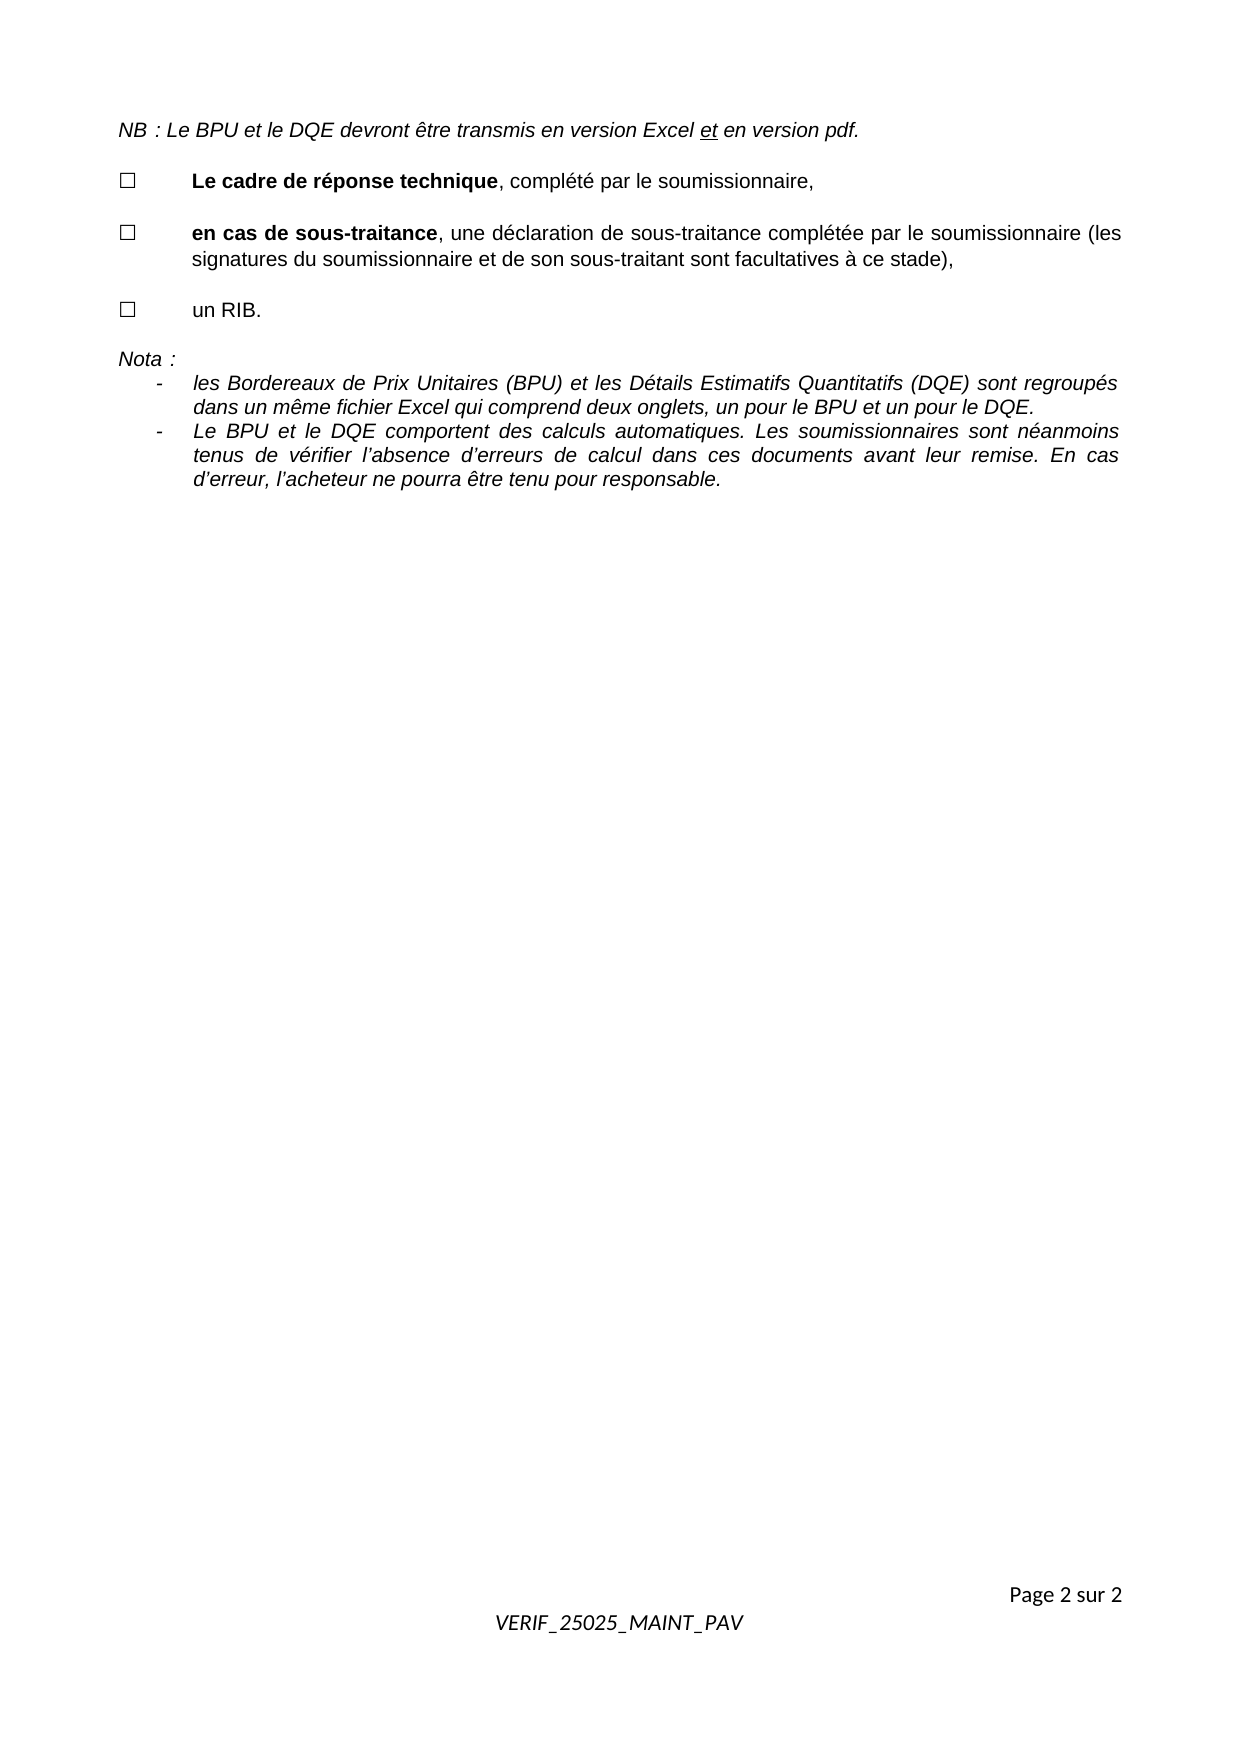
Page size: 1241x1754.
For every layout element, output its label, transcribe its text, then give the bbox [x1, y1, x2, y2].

list Le BPU et le DQE comportent des calculs automatiques. Les soumissionnaires sont néanmoins tenus de vérifier l’absence d’erreurs de calcul dans ces documents avant leur remise. En cas d’erreur, l’acheteur ne pourra être tenu pour responsable. [156, 419, 1122, 491]
text NB : Le BPU et le DQE devront être transmis en version Excel et en version pdf. [118, 118, 1122, 142]
text ☐ Le cadre de réponse technique, complété par le soumissionnaire, [118, 166, 1122, 194]
list les Bordereaux de Prix Unitaires (BPU) et les Détails Estimatifs Quantitatifs (DQE) sont regroupés dans un même fichier Excel qui comprend deux onglets, un pour le BPU et un pour le DQE. [156, 371, 1122, 419]
text Nota : [118, 347, 1122, 371]
text ☐ en cas de sous-traitance, une déclaration de sous-traitance complétée par le soumissionnaire (les signatures du soumissionnaire et de son sous-traitant sont facultatives à ce stade), [118, 218, 1122, 271]
text un RIB. [118, 295, 1122, 323]
